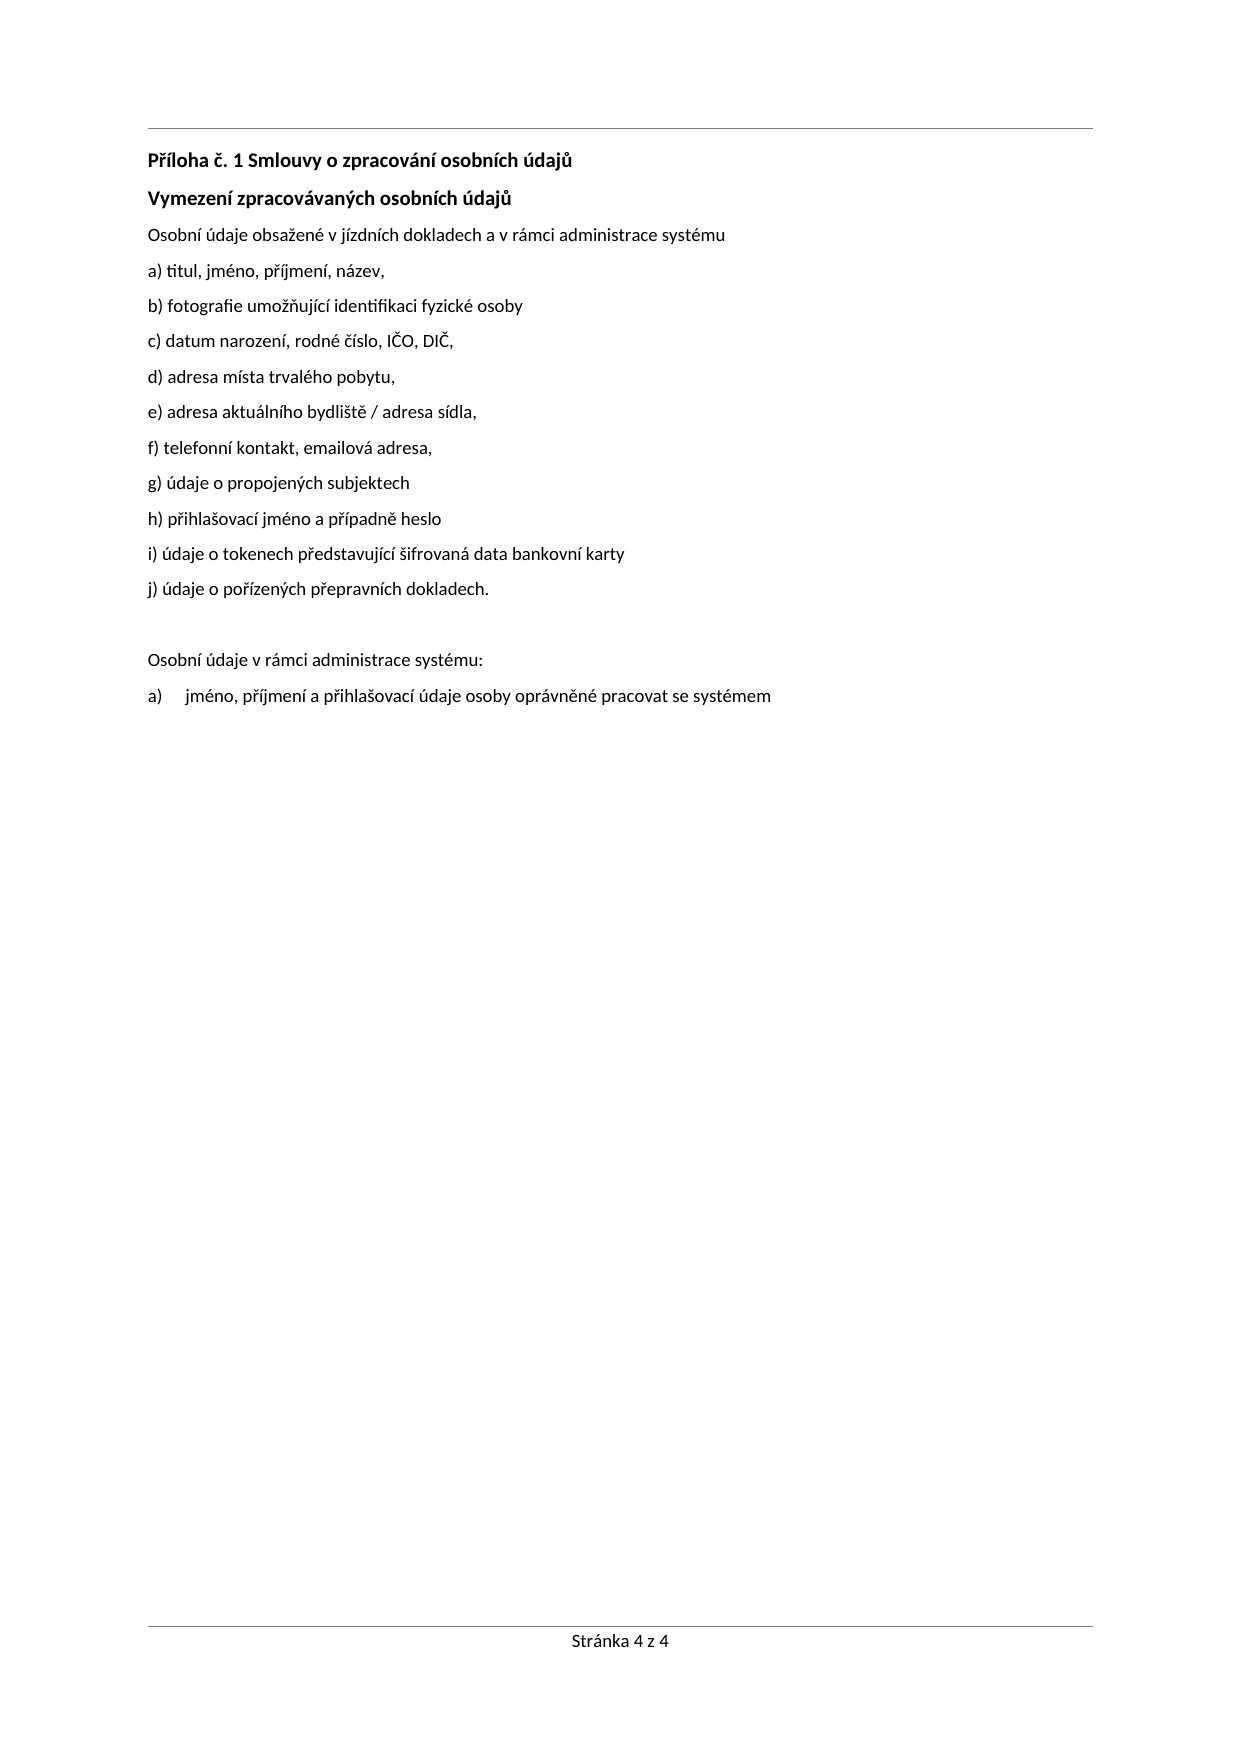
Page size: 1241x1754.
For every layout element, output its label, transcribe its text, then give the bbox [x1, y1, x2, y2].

text g) údaje o propojených subjektech [148, 471, 1093, 494]
text j) údaje o pořízených přepravních dokladech. [148, 577, 1093, 600]
text Příloha č. 1 Smlouvy o zpracování osobních údajů [148, 147, 1093, 173]
text d) adresa místa trvalého pobytu, [148, 365, 1093, 388]
text e) adresa aktuálního bydliště / adresa sídla, [148, 400, 1093, 423]
text Vymezení zpracovávaných osobních údajů [148, 185, 1093, 211]
text c) datum narození, rodné číslo, IČO, DIČ, [148, 329, 1093, 352]
text h) přihlašovací jméno a případně heslo [148, 507, 1093, 529]
text i) údaje o tokenech představující šifrovaná data bankovní karty [148, 542, 1093, 565]
text b) fotografie umožňující identifikaci fyzické osoby [148, 294, 1093, 317]
text Osobní údaje v rámci administrace systému: [148, 648, 1093, 671]
text Osobní údaje obsažené v jízdních dokladech a v rámci administrace systému [148, 223, 1093, 246]
list jméno, příjmení a přihlašovací údaje osoby oprávněné pracovat se systémem [148, 684, 1093, 707]
text f) telefonní kontakt, emailová adresa, [148, 436, 1093, 459]
text a) titul, jméno, příjmení, název, [148, 259, 1093, 282]
